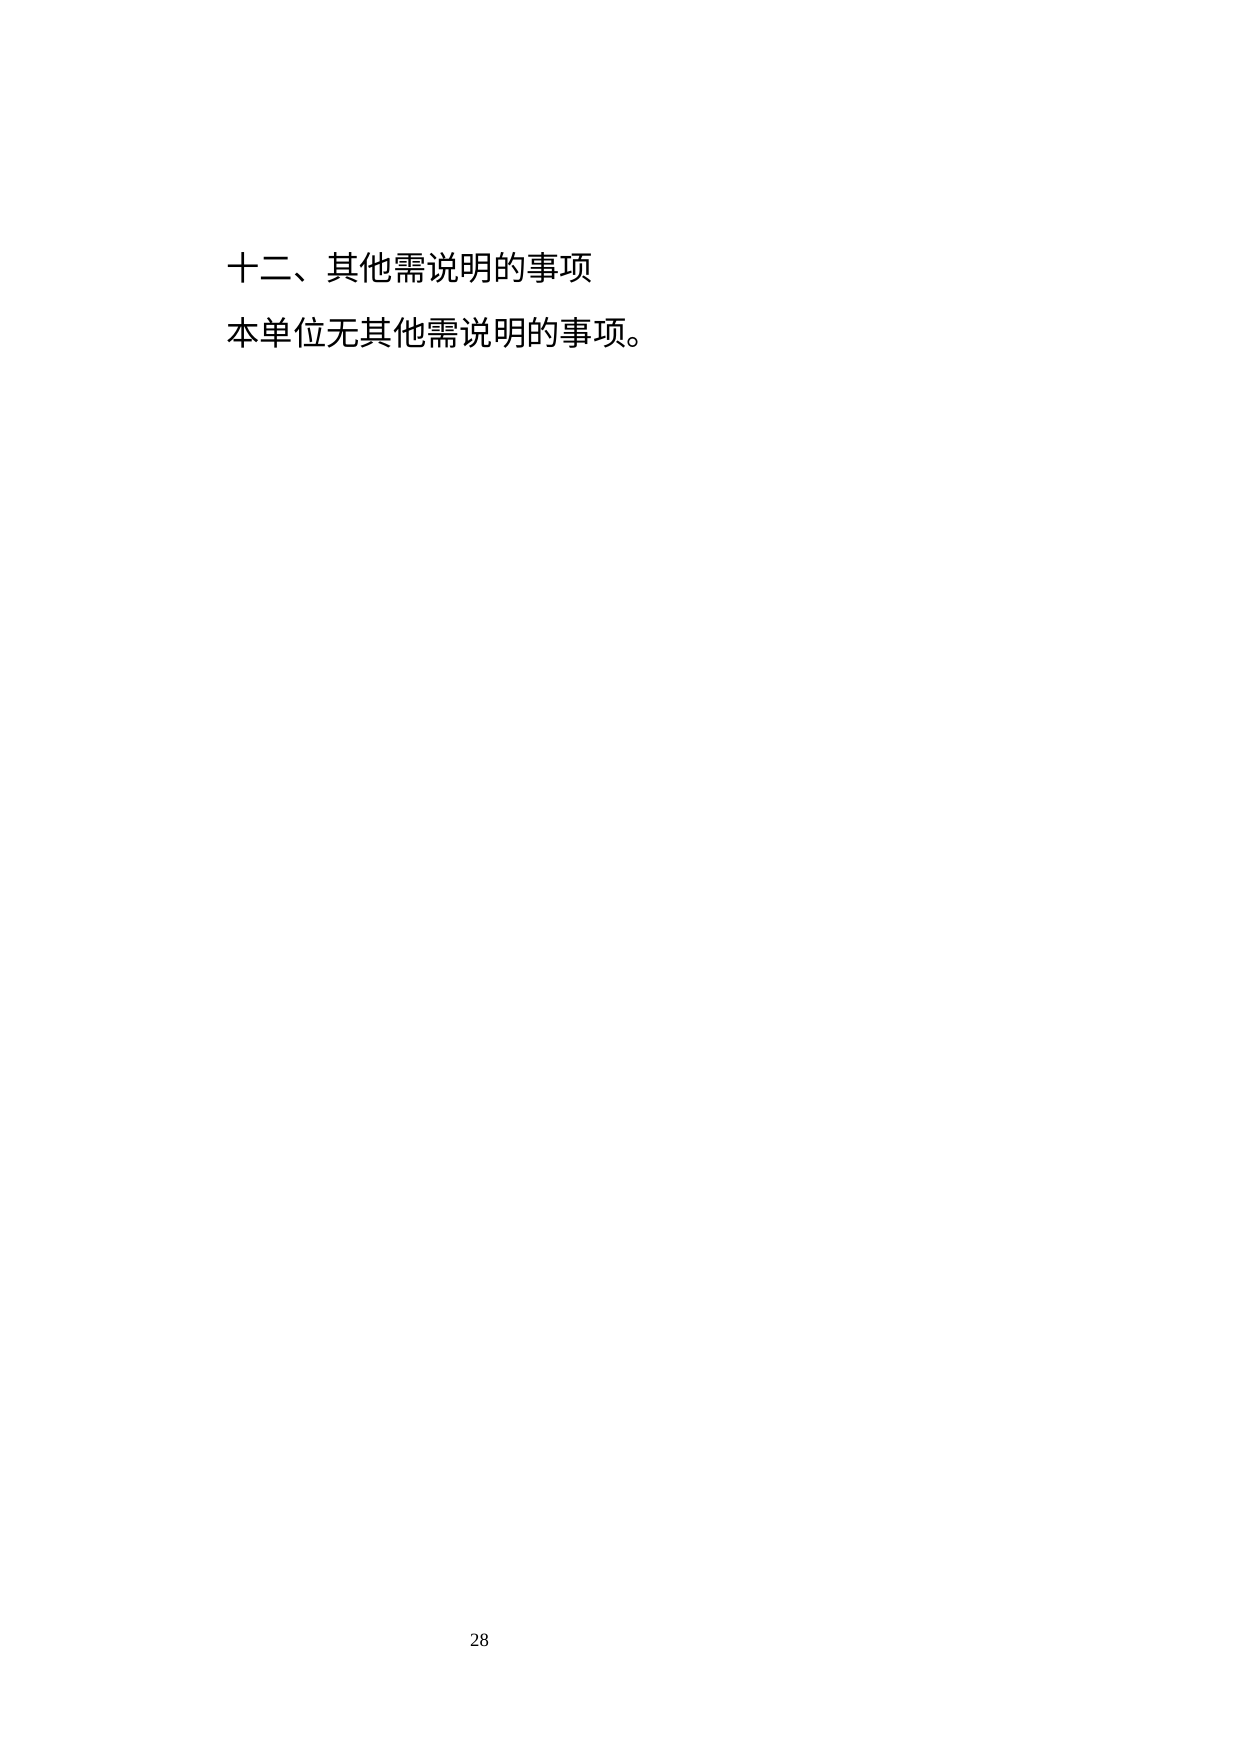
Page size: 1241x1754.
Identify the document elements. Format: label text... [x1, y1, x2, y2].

text 十二、其他需说明的事项 [159, 233, 1081, 298]
text 本单位无其他需说明的事项。 [159, 298, 1081, 363]
